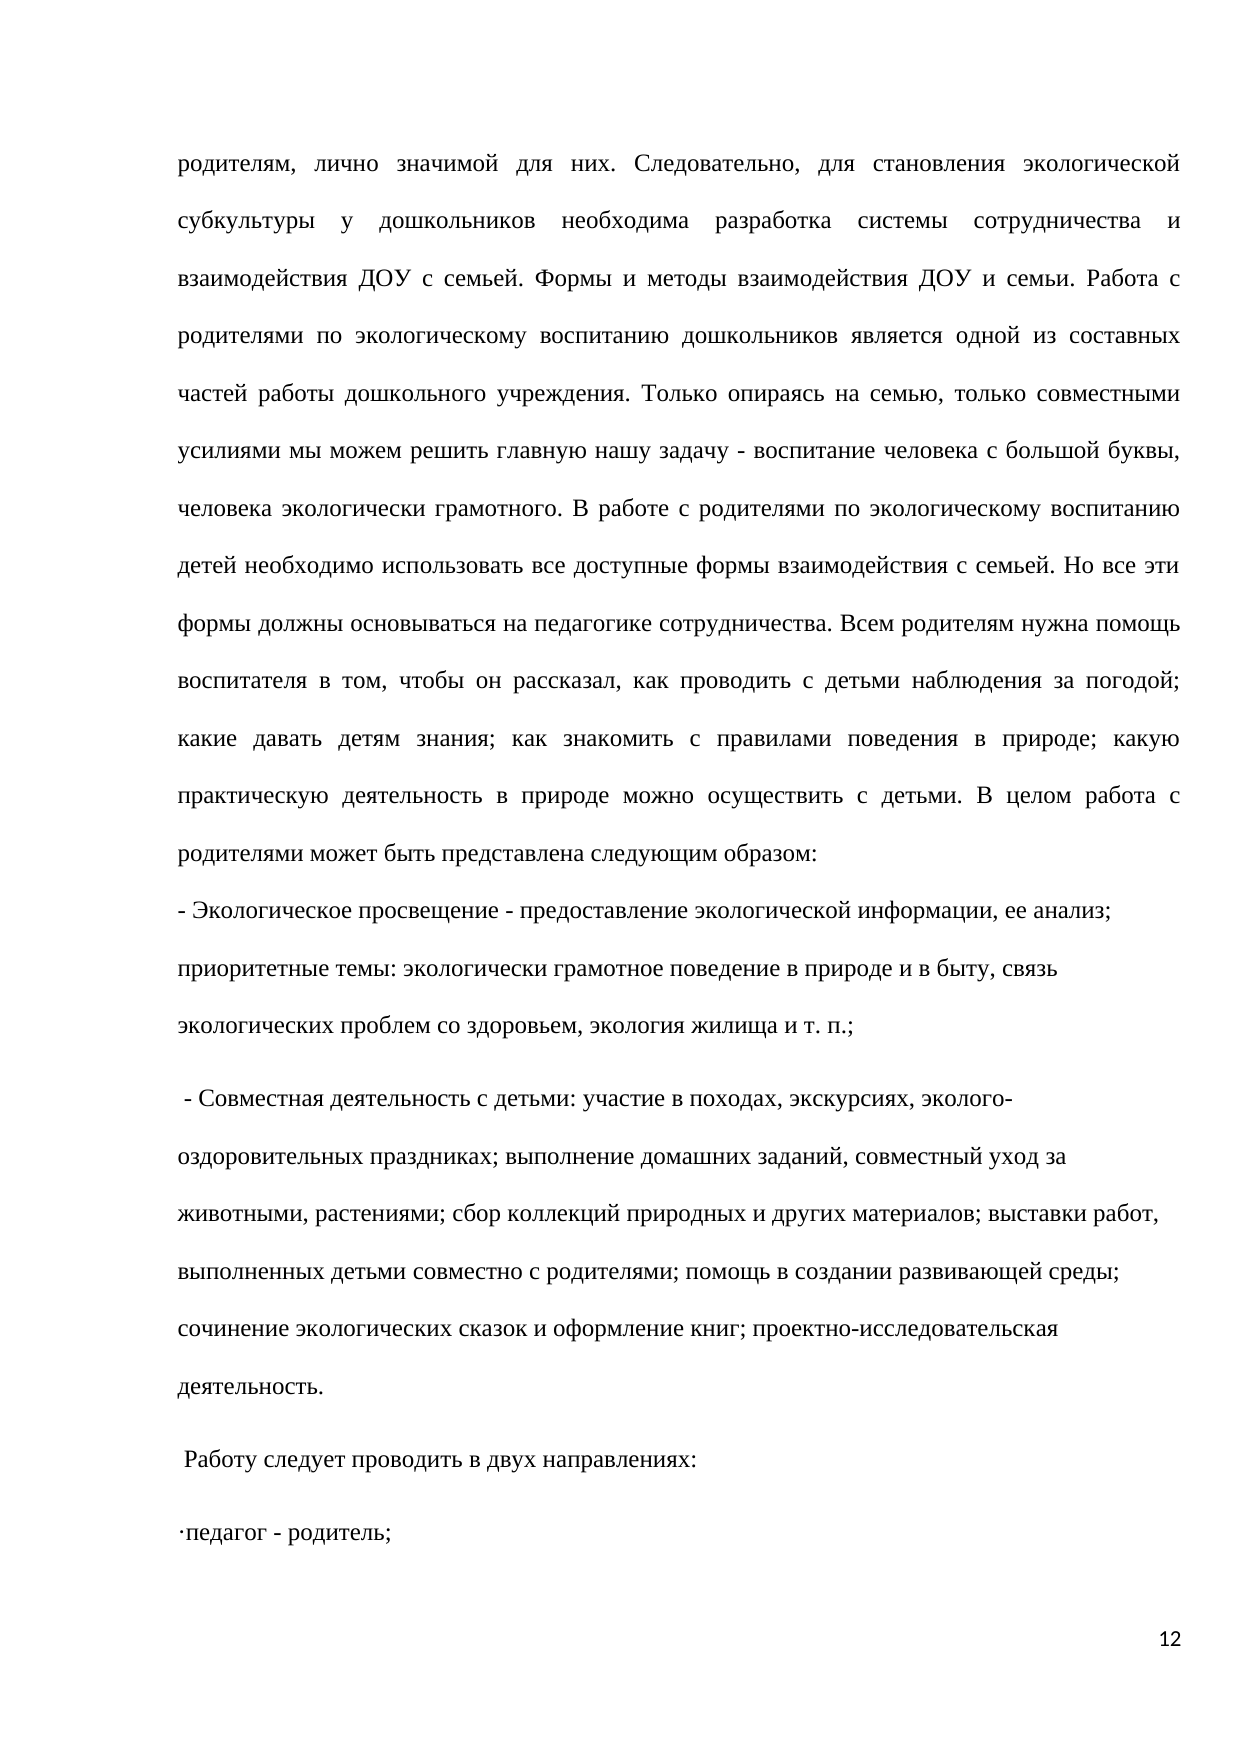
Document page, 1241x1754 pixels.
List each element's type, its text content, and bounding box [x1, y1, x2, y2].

text Работу следует проводить в двух направлениях: [177, 1444, 1181, 1473]
text ·педагог - родитель; [177, 1517, 1181, 1546]
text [177, 148, 1181, 866]
text - Экологическое просвещение - предоставление экологической информации, ее анализ; приоритетные темы: экологически грамотное поведение в природе и в быту, связь экологических проблем со здоровьем, экология жилища и т. п.; [177, 895, 1181, 1039]
text - Совместная деятельность с детьми: участие в походах, экскурсиях, эколого-оздоровительных праздниках; выполнение домашних заданий, совместный уход за животными, растениями; сбор коллекций природных и других материалов; выставки работ, выполненных детьми совместно с родителями; помощь в создании развивающей среды; сочинение экологических сказок и оформление книг; проектно-исследовательская деятельность. [177, 1083, 1181, 1399]
